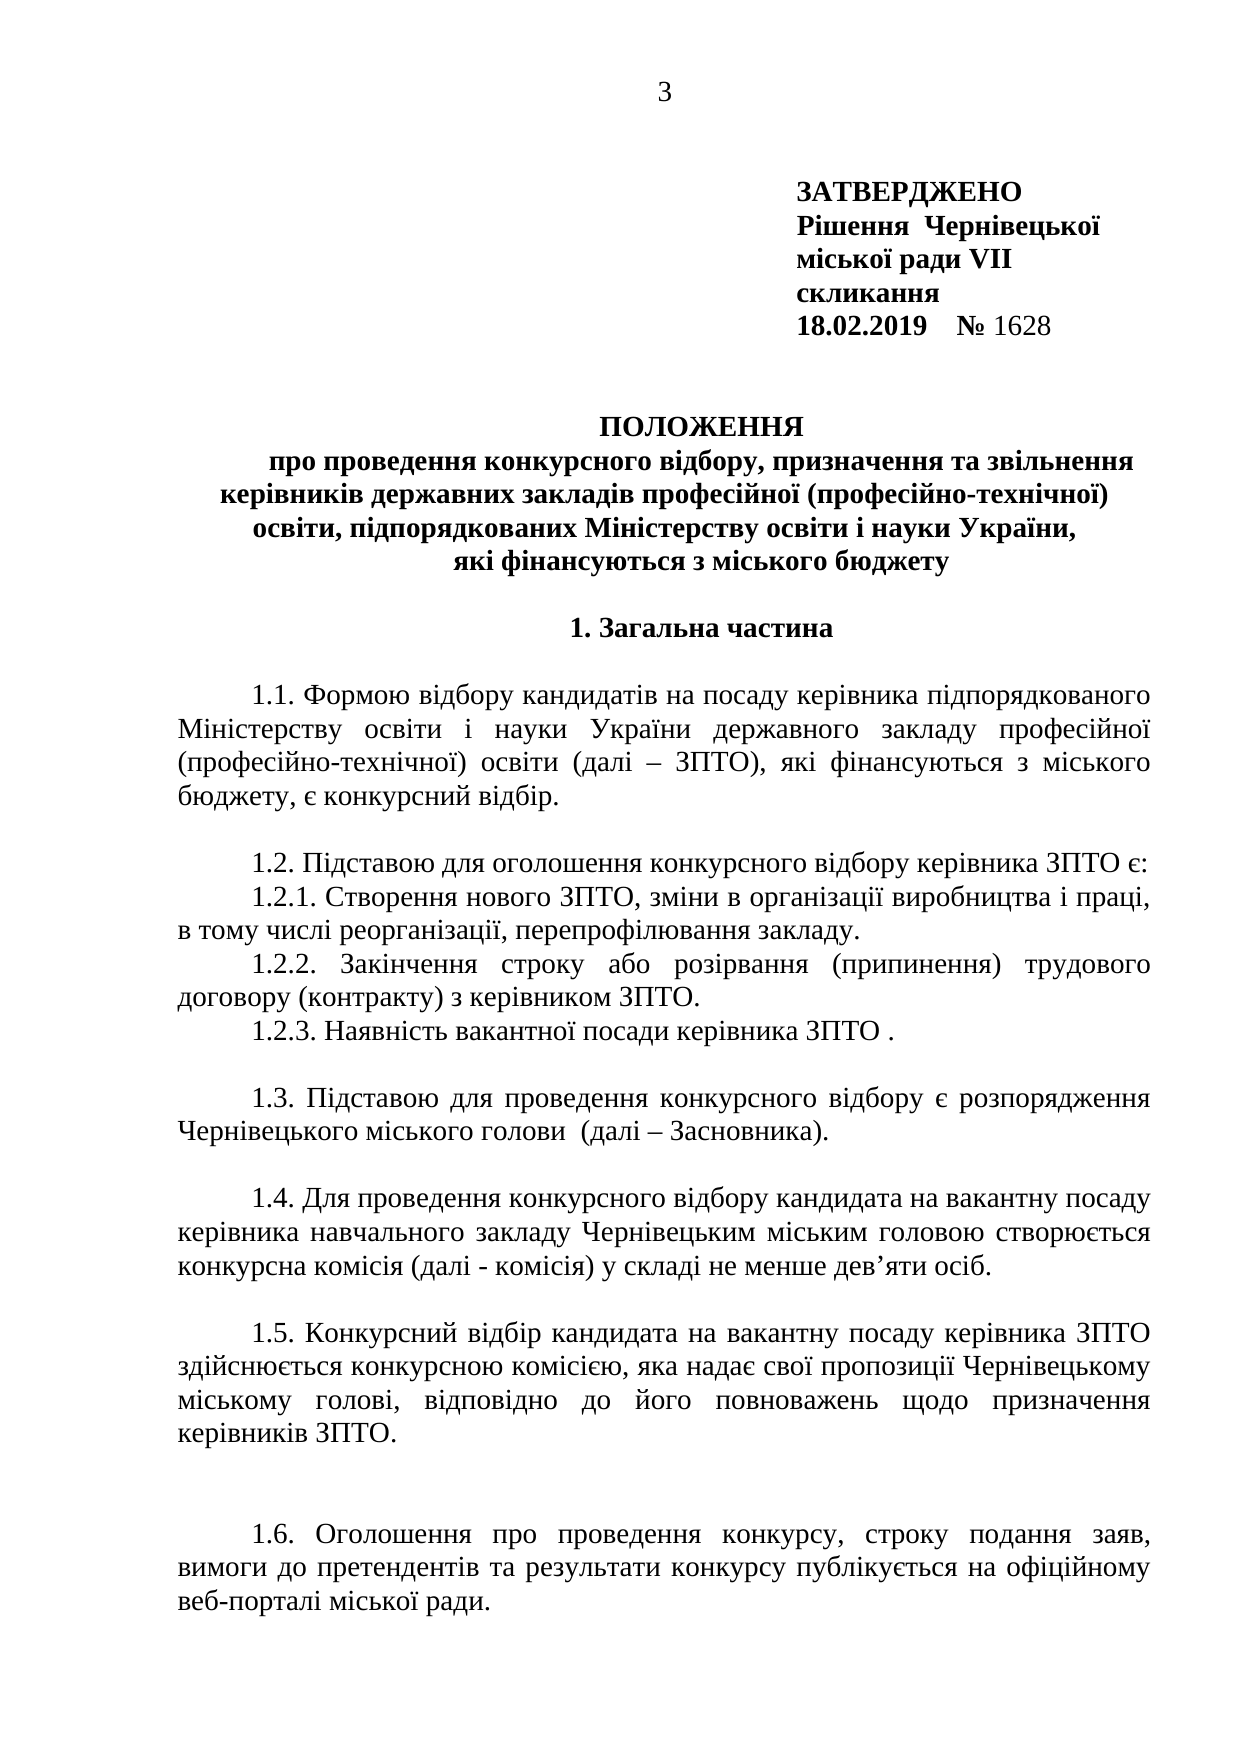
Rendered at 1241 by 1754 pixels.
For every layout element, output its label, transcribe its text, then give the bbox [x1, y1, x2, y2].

text 1.6. Оголошення про проведення конкурсу, строку подання заяв, вимоги до претендентів та результати конкурсу публікується на офіційному веб-порталі міської ради. [177, 1516, 1152, 1617]
text 1.3. Підставою для проведення конкурсного відбору є розпорядження Чернівецького міського голови (далі – Засновника). [177, 1080, 1152, 1147]
text про проведення конкурсного відбору, призначення та звільнення керівників державних закладів професійної (професійно-технічної) освіти, підпорядкованих Міністерству освіти і науки України, [177, 443, 1152, 543]
text ЗАТВЕРДЖЕНО [796, 174, 1152, 208]
text 18.02.2019 № 1628 [722, 308, 1152, 342]
text ПОЛОЖЕННЯ [177, 409, 1152, 443]
text 1. Загальна частина [177, 610, 1152, 644]
text 1.1. Формою відбору кандидатів на посаду керівника підпорядкованого Міністерству освіти і науки України державного закладу професійної (професійно-технічної) освіти (далі – ЗПТО), які фінансуються з міського бюджету, є конкурсний відбір. [177, 677, 1152, 812]
text 1.2. Підставою для оголошення конкурсного відбору керівника ЗПТО є: [177, 845, 1152, 879]
text які фінансуються з міського бюджету [177, 543, 1152, 577]
text 1.2.2. Закінчення строку або розірвання (припинення) трудового договору (контракту) з керівником ЗПТО. [177, 946, 1152, 1013]
text 1.2.1. Створення нового ЗПТО, зміни в організації виробництва і праці, в тому числі реорганізації, перепрофілювання закладу. [177, 879, 1152, 946]
text 1.5. Конкурсний відбір кандидата на вакантну посаду керівника ЗПТО здійснюється конкурсною комісією, яка надає свої пропозиції Чернівецькому міському голові, відповідно до його повноважень щодо призначення керівників ЗПТО. [177, 1315, 1152, 1449]
text 1.2.3. Наявність вакантної посади керівника ЗПТО . [177, 1013, 1152, 1046]
text Рішення Чернівецької міської ради VII скликання [796, 208, 1152, 308]
text 1.4. Для проведення конкурсного відбору кандидата на вакантну посаду керівника навчального закладу Чернівецьким міським головою створюється конкурсна комісія (далі - комісія) у складі не менше дев’яти осіб. [177, 1181, 1152, 1281]
